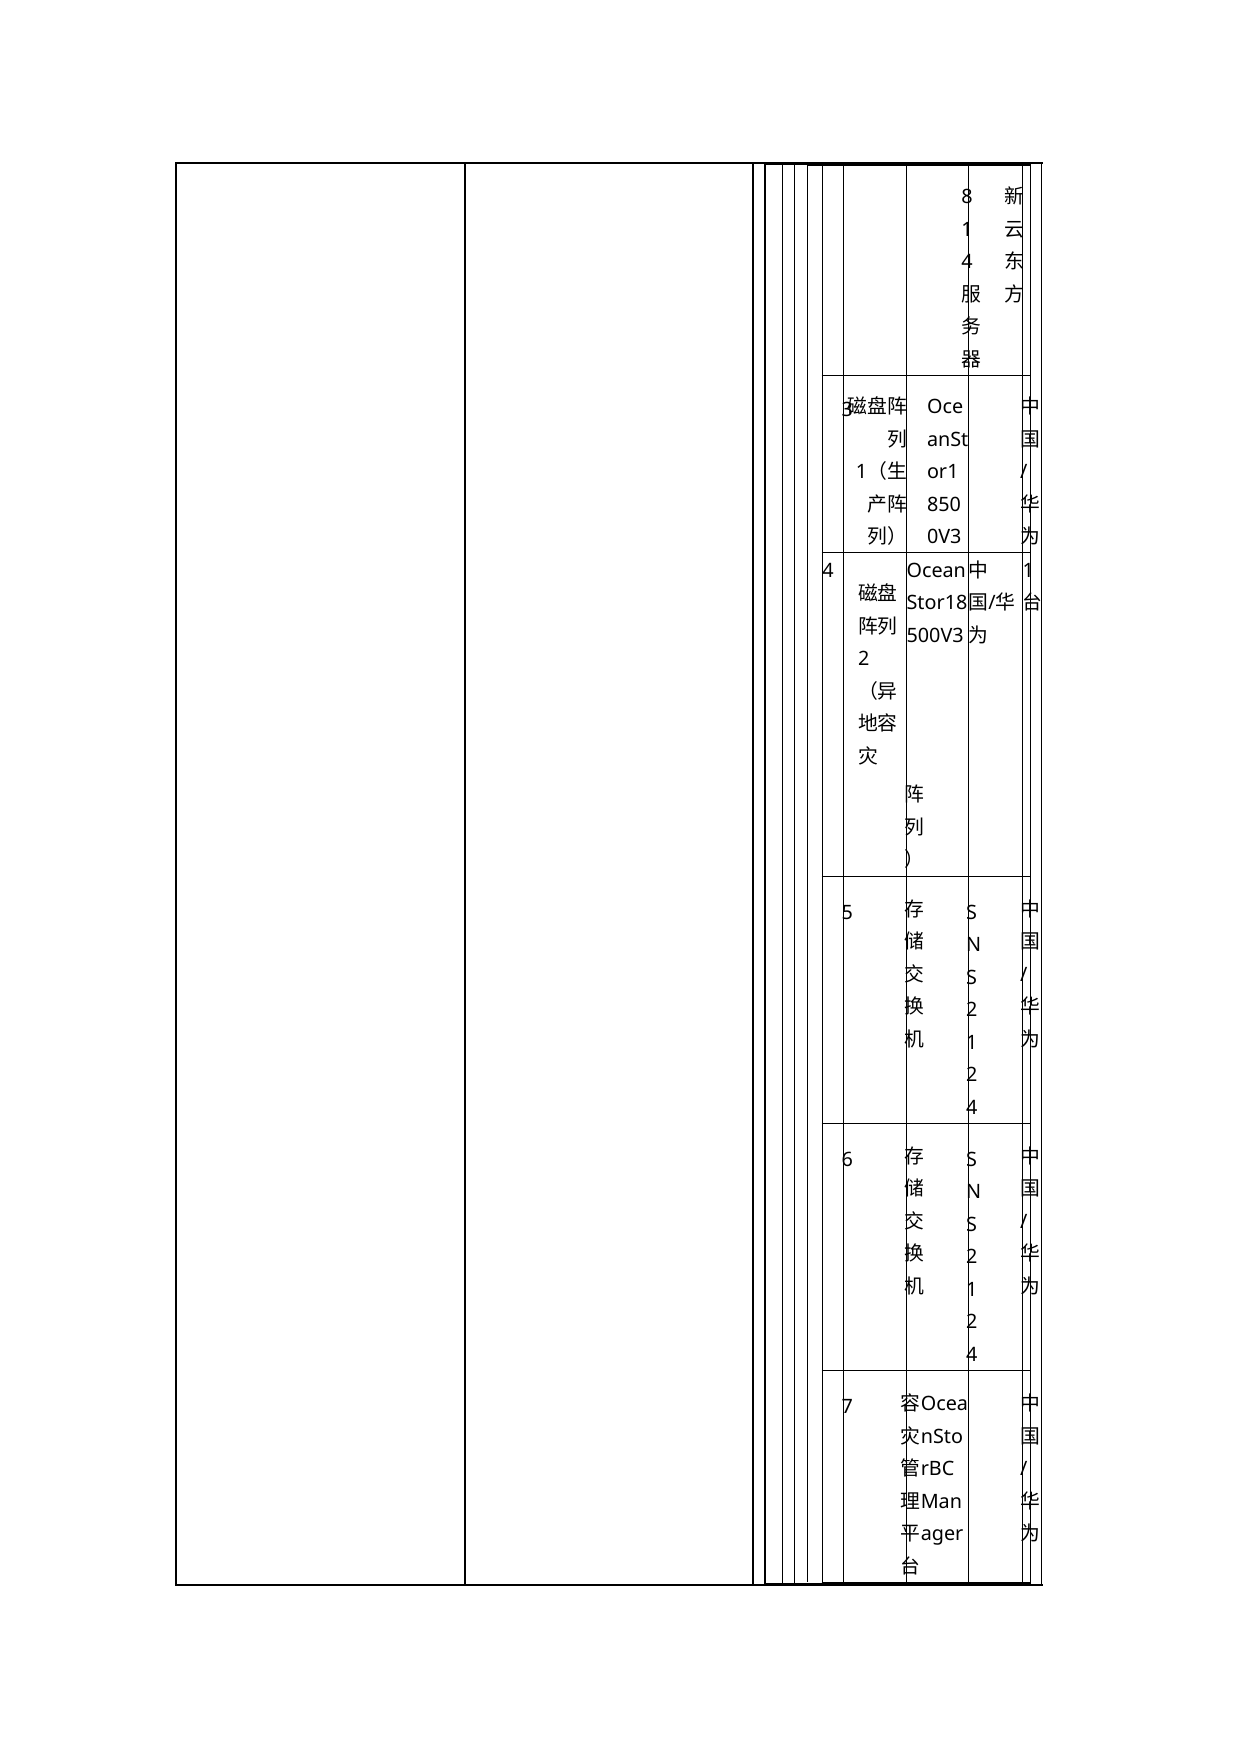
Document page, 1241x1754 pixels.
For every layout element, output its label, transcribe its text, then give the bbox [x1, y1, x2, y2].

table_cell [1023, 877, 1030, 903]
table_cell [1023, 447, 1030, 507]
table_cell [766, 165, 782, 1583]
table_cell [1023, 1124, 1030, 1150]
table_cell [1023, 432, 1030, 445]
table_cell [1023, 533, 1030, 552]
table_cell [177, 164, 464, 1584]
table_cell [969, 1371, 1022, 1582]
table_cell [1023, 408, 1030, 430]
table_cell [1023, 376, 1030, 400]
table_cell [907, 553, 968, 876]
table_cell [969, 877, 1022, 1123]
table_cell [1023, 1283, 1030, 1370]
table_cell [969, 553, 1022, 876]
table_cell [969, 376, 1022, 552]
table_cell [783, 165, 794, 1583]
table_cell [1023, 508, 1030, 531]
table_cell [1023, 1196, 1030, 1256]
table_cell [1023, 533, 1028, 541]
table_cell [1023, 1444, 1030, 1504]
table_cell [907, 166, 968, 375]
table_cell [1023, 1505, 1030, 1528]
table_cell [823, 1124, 843, 1370]
table_cell [898, 498, 906, 503]
table_cell [1023, 1283, 1028, 1291]
table_cell [1031, 164, 1041, 1584]
table_cell [823, 376, 843, 552]
table_cell [823, 166, 843, 375]
table_cell [907, 376, 968, 552]
table_cell [907, 1371, 968, 1582]
table_cell [1023, 1405, 1030, 1427]
table_cell [823, 553, 843, 876]
table_cell [907, 877, 968, 1123]
table_cell [844, 553, 906, 876]
table_cell [1009, 228, 1022, 235]
table_cell [898, 400, 906, 405]
table_cell [1023, 911, 1030, 932]
table_cell [795, 165, 822, 1583]
table_cell [844, 376, 906, 552]
table_cell [1023, 1181, 1030, 1194]
table_cell [1023, 1429, 1030, 1442]
table_cell [1023, 1010, 1030, 1034]
table_cell [1023, 1530, 1030, 1582]
table_cell [969, 1124, 1022, 1370]
table_cell [907, 1124, 968, 1370]
table_cell [844, 1371, 906, 1582]
table_cell 1 [466, 164, 752, 1584]
table_cell [844, 1124, 906, 1370]
table_cell [969, 166, 1022, 375]
table_cell [1023, 1158, 1030, 1179]
table_cell [1023, 1371, 1030, 1397]
table_cell [1023, 1036, 1028, 1044]
table_cell [1023, 166, 1030, 375]
table_cell [754, 164, 764, 1584]
table_cell [1023, 1036, 1030, 1123]
table_cell [844, 877, 906, 1123]
table_cell [1023, 934, 1030, 947]
table_cell [1023, 1530, 1028, 1538]
table_cell [1023, 1257, 1030, 1281]
table_cell [1023, 949, 1030, 1009]
table_cell [844, 166, 906, 375]
table_cell [1023, 553, 1030, 876]
table_cell [823, 1371, 843, 1582]
table_cell [823, 877, 843, 1123]
